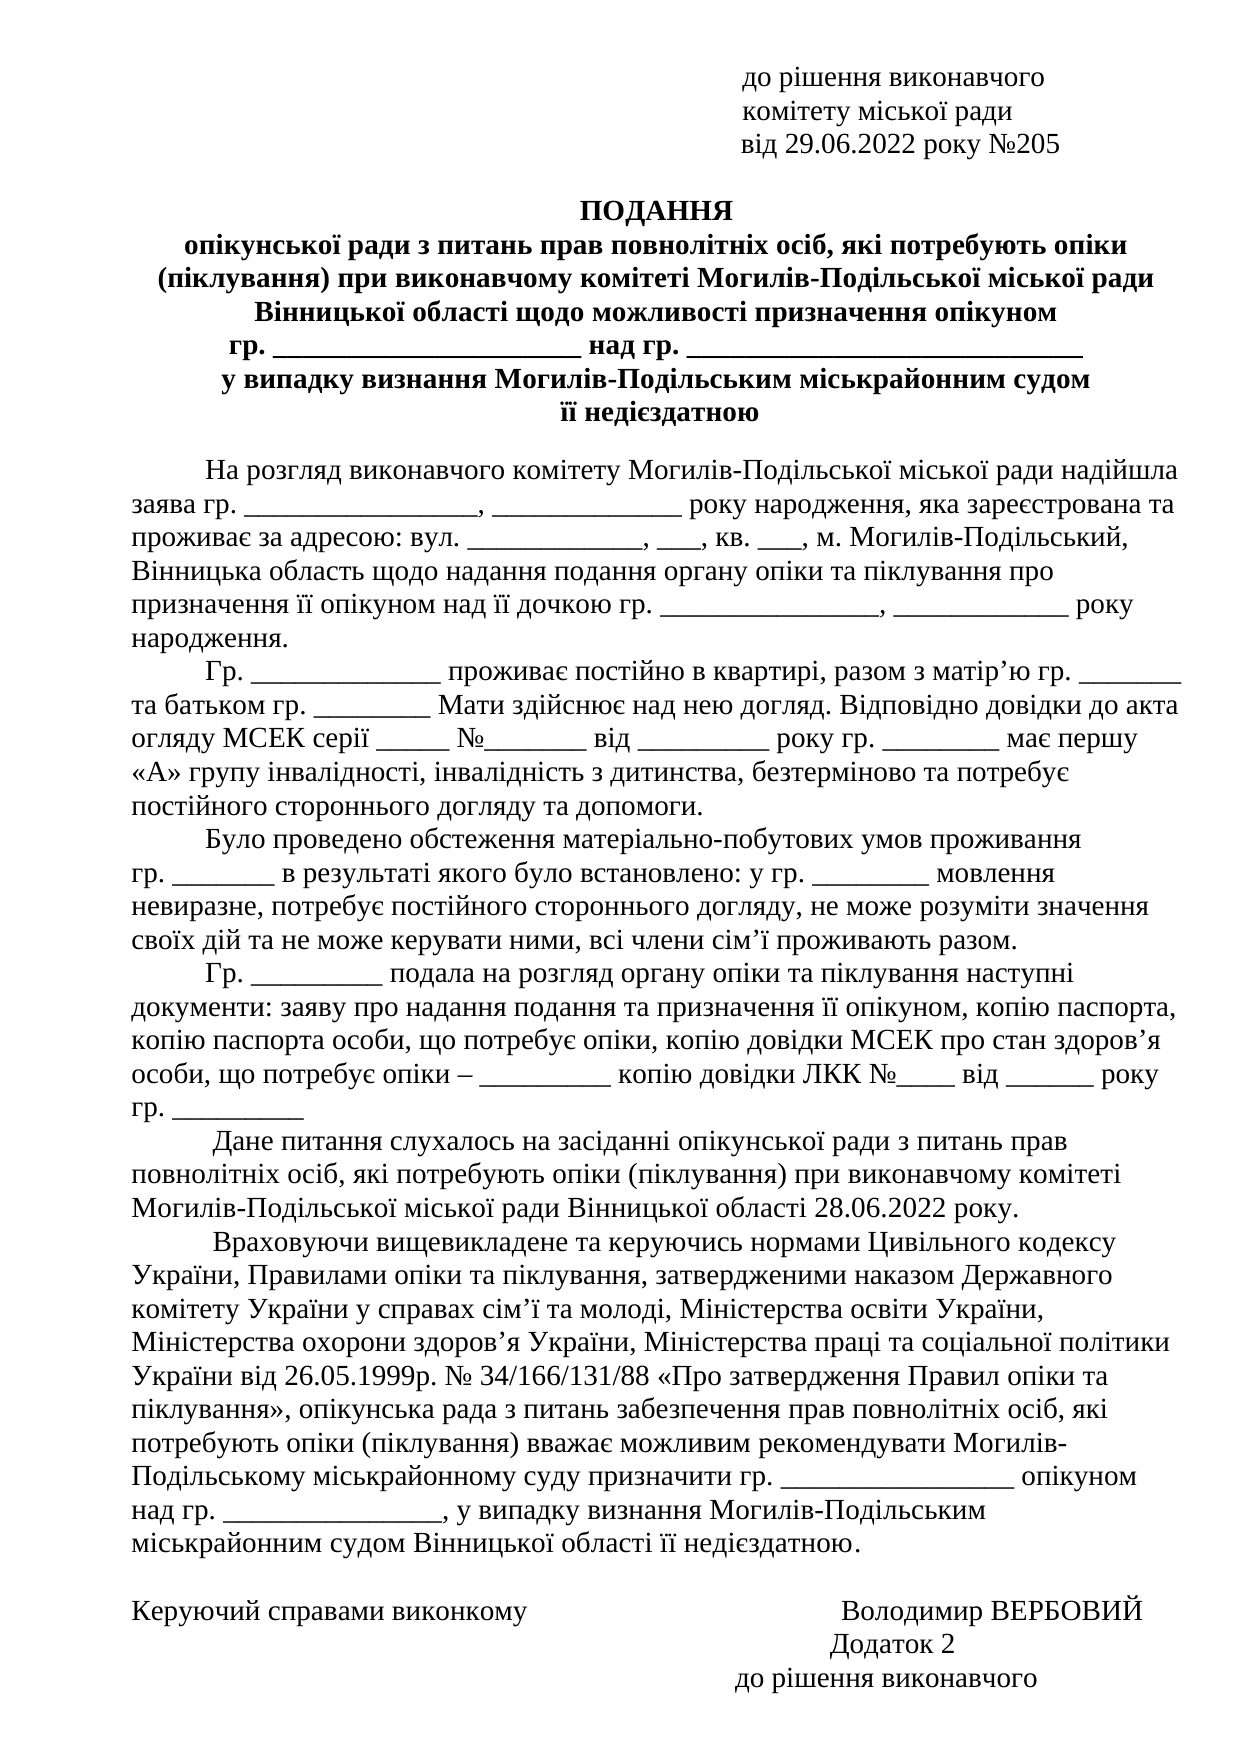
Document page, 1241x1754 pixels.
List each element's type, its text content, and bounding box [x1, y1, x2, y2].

text На розгляд виконавчого комітету Могилів-Подільської міської ради надійшла заява гр. ________________, _____________ року народження, яка зареєстрована та проживає за адресою: вул. ____________, ___, кв. ___, м. Могилів-Подільський, Вінницька область щодо надання подання органу опіки та піклування про призначення її опікуном над її дочкою гр. _______________, ____________ року народження. [131, 452, 1181, 653]
text Гр. _____________ проживає постійно в квартирі, разом з матір’ю гр. _______ та батьком гр. ________ Мати здійснює над нею догляд. Відповідно довідки до акта огляду МСЕК серії _____ №_______ від _________ року гр. ________ має першу «А» групу інвалідності, інвалідність з дитинства, безтерміново та потребує постійного стороннього догляду та допомоги. [131, 653, 1181, 821]
text Додаток 2 [574, 1626, 1181, 1660]
text у випадку визнання Могилів-Подільським міськрайонним судом [131, 361, 1181, 394]
text комітету міської ради [574, 93, 1181, 126]
text ПОДАННЯ [131, 193, 1181, 227]
text Враховуючи вищевикладене та керуючись нормами Цивільного кодексу України, Правилами опіки та піклування, затвердженими наказом Державного комітету України у справах сім’ї та молоді, Міністерства освіти України, Міністерства охорони здоров’я України, Міністерства праці та соціальної політики України від 26.05.1999р. № 34/166/131/88 «Про затвердження Правил опіки та піклування», опікунська рада з питань забезпечення прав повнолітніх осіб, які потребують опіки (піклування) вважає можливим рекомендувати Могилів-Подільському міськрайонному суду призначити гр. ________________ опікуном над гр. _______________, у випадку визнання Могилів-Подільським міськрайонним судом Вінницької області її недієздатною. [131, 1224, 1181, 1559]
text Гр. _________ подала на розгляд органу опіки та піклування наступні документи: заяву про надання подання та призначення її опікуном, копію паспорта, копію паспорта особи, що потребує опіки, копію довідки МСЕК про стан здоров’я особи, що потребує опіки – _________ копію довідки ЛКК №____ від ______ року гр. _________ [131, 955, 1181, 1123]
text гр. _______ в результаті якого було встановлено: у гр. ________ мовлення невиразне, потребує постійного стороннього догляду, не може розуміти значення своїх дій та не може керувати ними, всі члени сім’ї проживають разом. [131, 855, 1181, 955]
text Було проведено обстеження матеріально-побутових умов проживання [131, 821, 1181, 855]
text опікунської ради з питань прав повнолітніх осіб, які потребують опіки (піклування) при виконавчому комітеті Могилів-Подільської міської ради Вінницької області щодо можливості призначення опікуном [131, 227, 1181, 327]
text Керуючий справами виконкому Володимир ВЕРБОВИЙ [131, 1593, 1181, 1626]
text до рішення виконавчого [574, 1660, 1181, 1693]
text її недієздатною [131, 394, 1181, 428]
text Дане питання слухалось на засіданні опікунської ради з питань прав повнолітніх осіб, які потребують опіки (піклування) при виконавчому комітеті Могилів-Подільської міської ради Вінницької області 28.06.2022 року. [131, 1123, 1181, 1224]
text гр. _____________________ над гр. ___________________________ [131, 327, 1181, 361]
text від 29.06.2022 року №205 [131, 126, 1181, 160]
text до рішення виконавчого [574, 59, 1181, 93]
